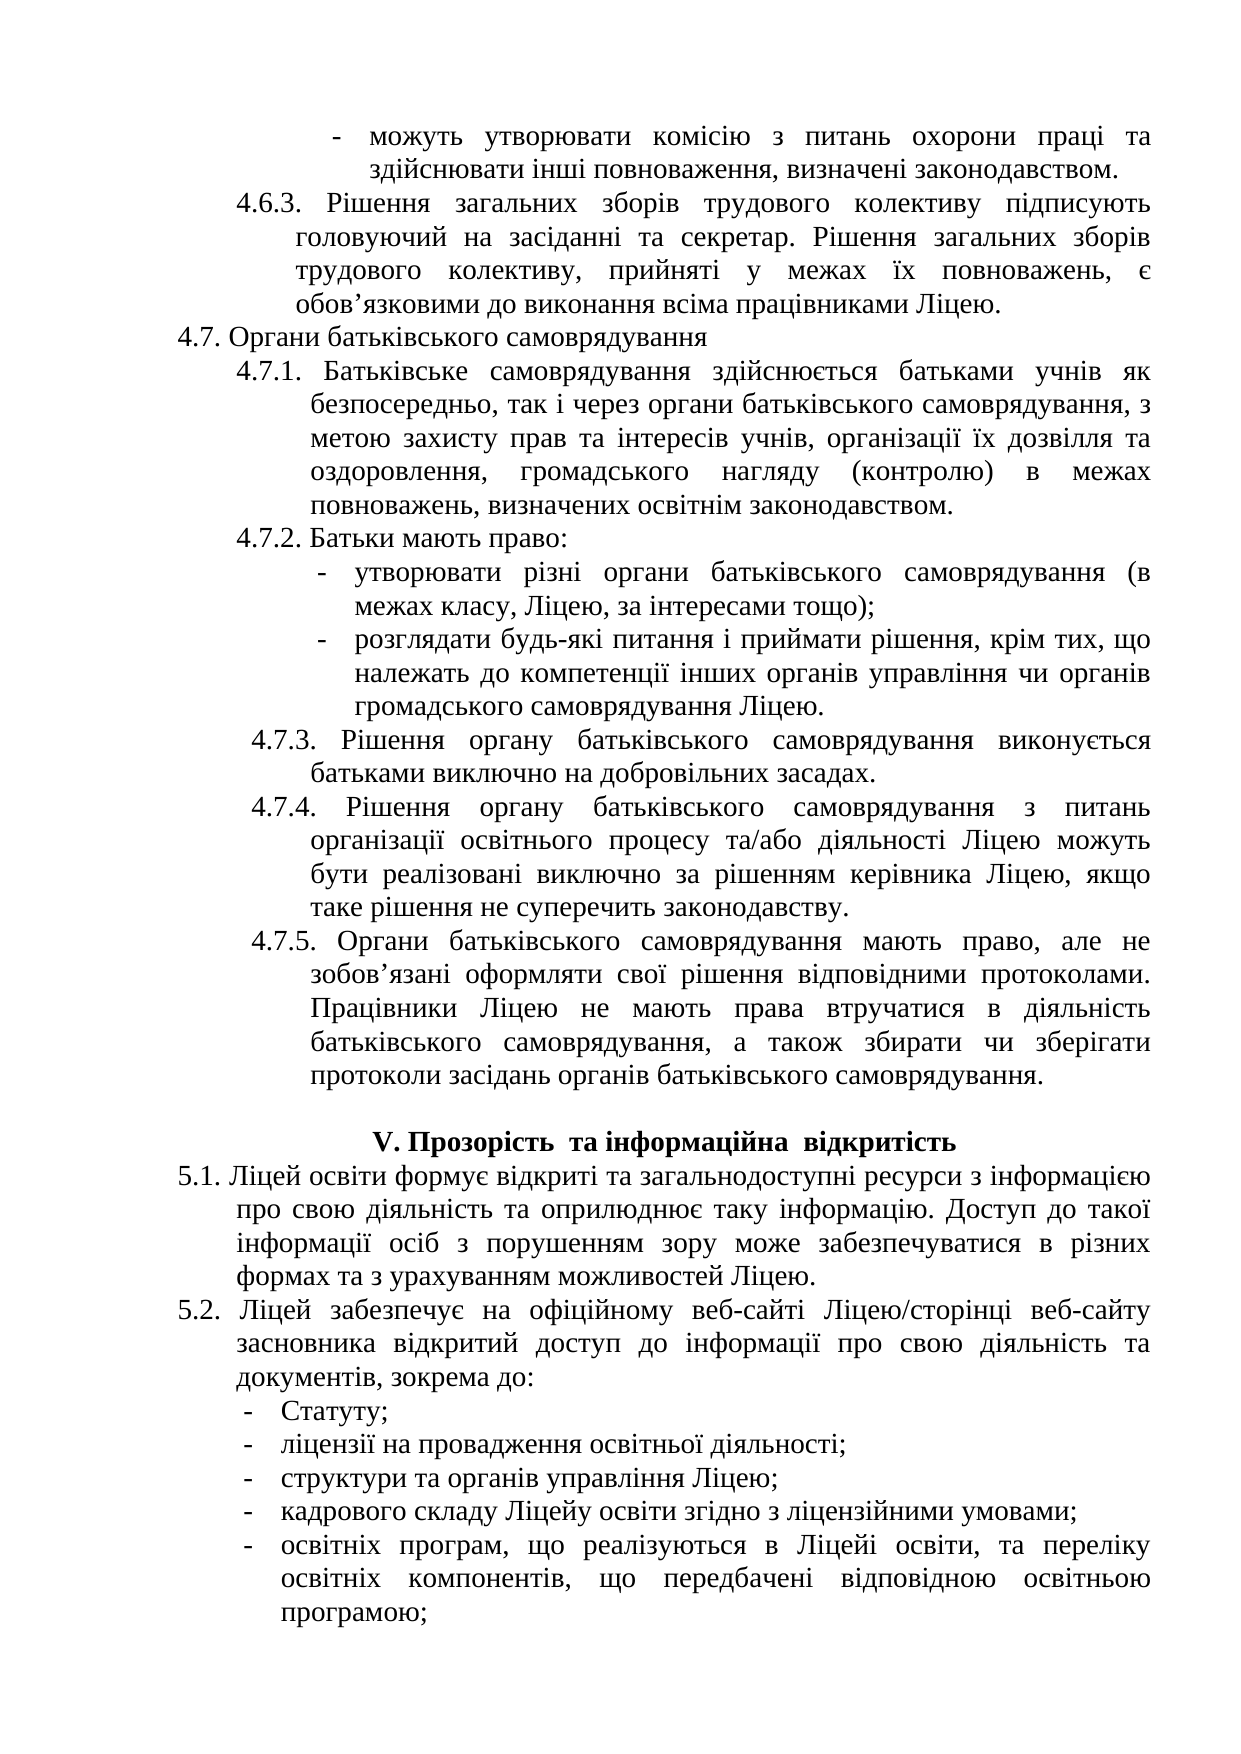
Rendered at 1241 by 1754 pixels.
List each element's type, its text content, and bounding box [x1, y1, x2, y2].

list ліцензії на провадження освітньої діяльності; [243, 1426, 1152, 1460]
list утворювати різні органи батьківського самоврядування (в межах класу, Ліцею, за інтересами тощо); [317, 554, 1152, 621]
text 4.7.5. Органи батьківського самоврядування мають право, але не зобов’язані оформляти свої рішення відповідними протоколами. Працівники Ліцею не мають права втручатися в діяльність батьківського самоврядування, а також збирати чи зберігати протоколи засідань органів батьківського самоврядування. [251, 923, 1152, 1091]
text 4.7.2. Батьки мають право: [236, 521, 1152, 554]
text 4.7.4. Рішення органу батьківського самоврядування з питань організації освітнього процесу та/або діяльності Ліцею можуть бути реалізовані виключно за рішенням керівника Ліцею, якщо таке рішення не суперечить законодавству. [251, 789, 1152, 923]
list освітніх програм, що реалізуються в Ліцейі освіти, та переліку освітніх компонентів, що передбачені відповідною освітньою програмою; [243, 1527, 1152, 1627]
list Статуту; [243, 1393, 1152, 1426]
list кадрового складу Ліцейу освіти згідно з ліцензійними умовами; [243, 1493, 1152, 1527]
text 4.7. Органи батьківського самоврядування [177, 319, 1152, 353]
text 5.1. Ліцей освіти формує відкриті та загальнодоступні ресурси з інформацією про свою діяльність та оприлюднює таку інформацію. Доступ до такої інформації осіб з порушенням зору може забезпечуватися в різних формах та з урахуванням можливостей Ліцею. [177, 1158, 1152, 1292]
list можуть утворювати комісію з питань охорони праці та здійснювати інші повноваження, визначені законодавством. [332, 118, 1152, 185]
text 5.2. Ліцей забезпечує на офіційному веб-сайті Ліцею/сторінці веб-сайту засновника відкритий доступ до інформації про свою діяльність та документів, зокрема до: [177, 1292, 1152, 1393]
list структури та органів управління Ліцею; [243, 1460, 1152, 1493]
text 4.6.3. Рішення загальних зборів трудового колективу підписують головуючий на засіданні та секретар. Рішення загальних зборів трудового колективу, прийняті у межах їх повноважень, є обов’язковими до виконання всіма працівниками Ліцею. [236, 185, 1152, 319]
text V. Прозорість та інформаційна відкритість [177, 1124, 1152, 1158]
text 4.7.1. Батьківське самоврядування здійснюється батьками учнів як безпосередньо, так і через органи батьківського самоврядування, з метою захисту прав та інтересів учнів, організації їх дозвілля та оздоровлення, громадського нагляду (контролю) в межах повноважень, визначених освітнім законодавством. [236, 353, 1152, 521]
text 4.7.3. Рішення органу батьківського самоврядування виконується батьками виключно на добровільних засадах. [251, 722, 1152, 789]
list розглядати будь-які питання і приймати рішення, крім тих, що належать до компетенції інших органів управління чи органів громадського самоврядування Ліцею. [317, 621, 1152, 722]
